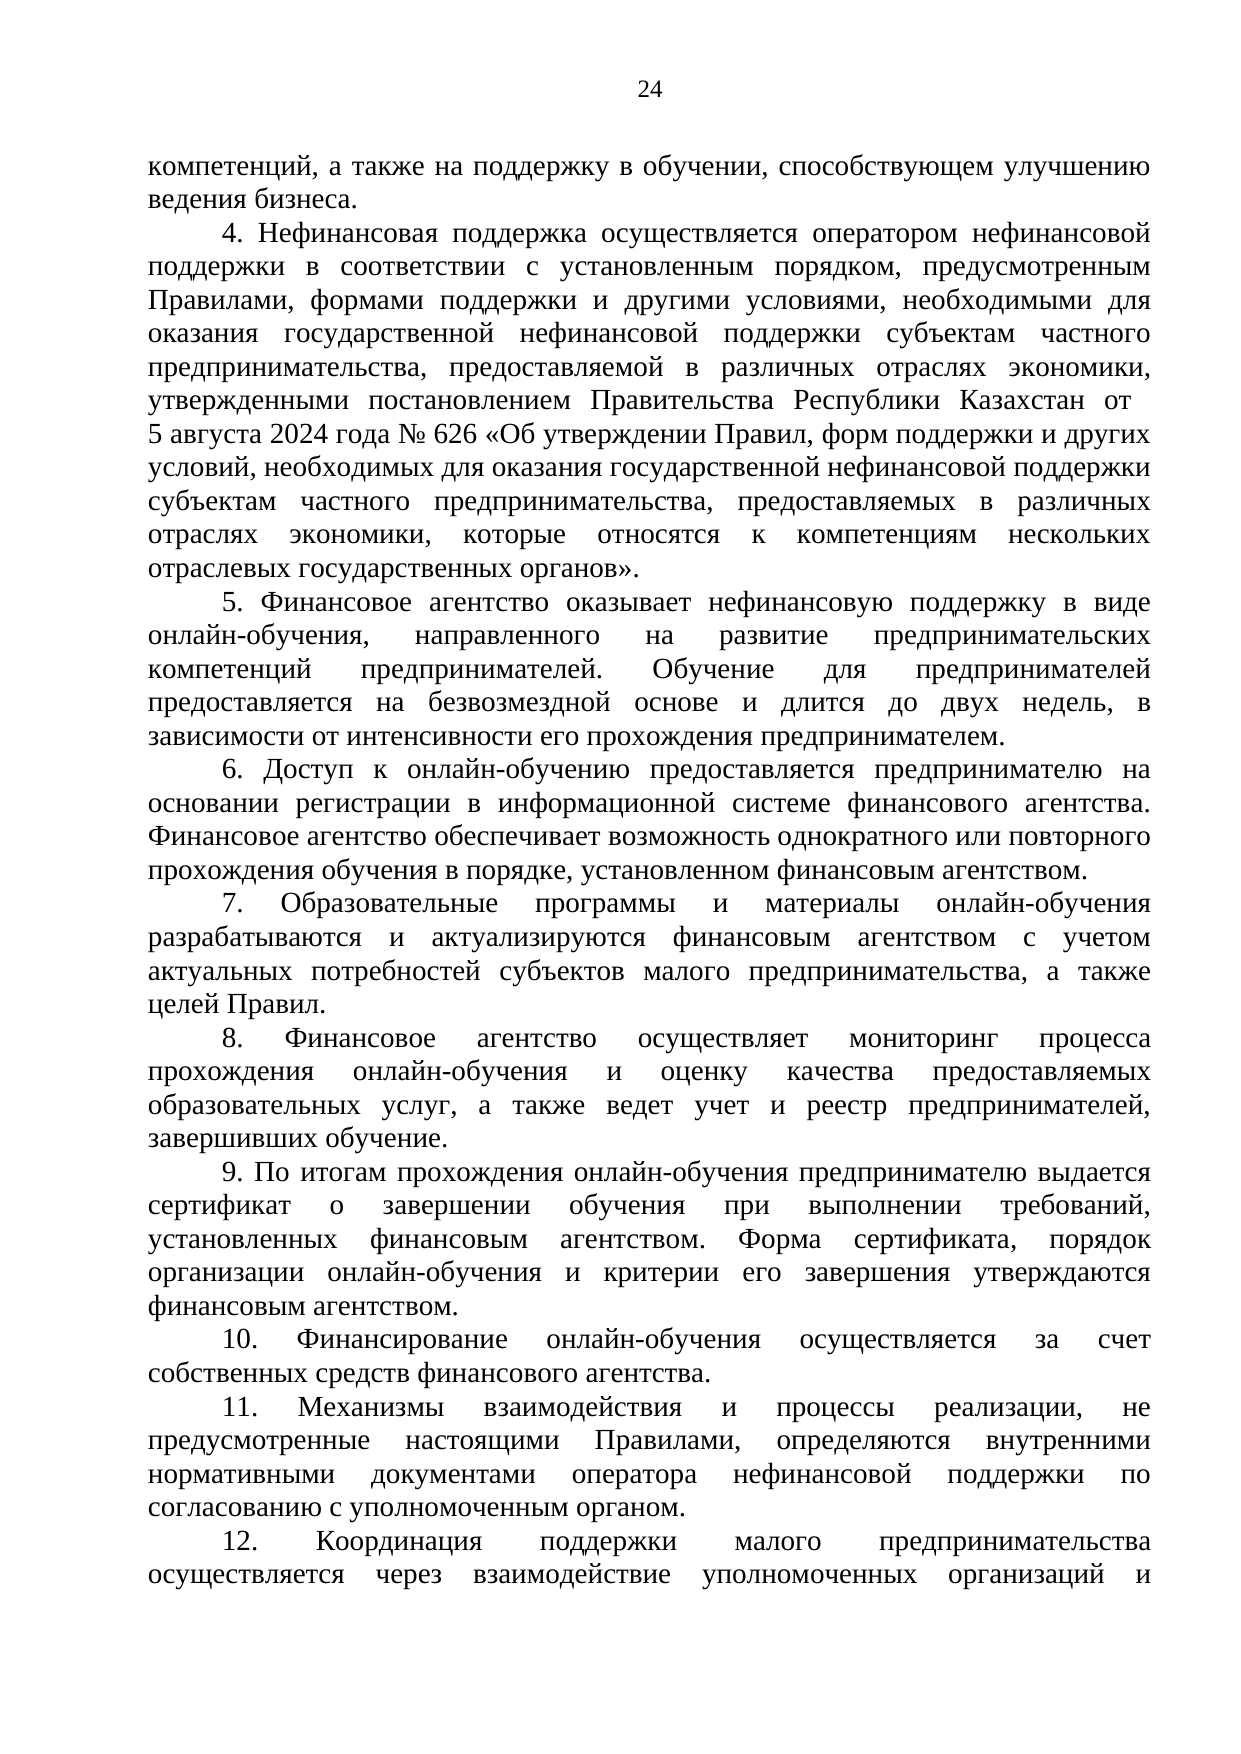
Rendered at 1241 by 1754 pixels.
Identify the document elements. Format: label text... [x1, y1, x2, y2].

text 4. Нефинансовая поддержка осуществляется оператором нефинансовой поддержки в соответствии с установленным порядком, предусмотренным Правилами, формами поддержки и другими условиями, необходимыми для оказания государственной нефинансовой поддержки субъектам частного предпринимательства, предоставляемой в различных отраслях экономики, утвержденными постановлением Правительства Республики Казахстан от 5 августа 2024 года № 626 «Об утверждении Правил, форм поддержки и других условий, необходимых для оказания государственной нефинансовой поддержки субъектам частного предпринимательства, предоставляемых в различных отраслях экономики, которые относятся к компетенциям нескольких отраслевых государственных органов». [148, 215, 1152, 584]
text 9. По итогам прохождения онлайн-обучения предпринимателю выдается сертификат о завершении обучения при выполнении требований, установленных финансовым агентством. Форма сертификата, порядок организации онлайн-обучения и критерии его завершения утверждаются финансовым агентством. [148, 1154, 1152, 1322]
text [148, 1523, 1152, 1590]
text 6. Доступ к онлайн-обучению предоставляется предпринимателю на основании регистрации в информационной системе финансового агентства. Финансовое агентство обеспечивает возможность однократного или повторного прохождения обучения в порядке, установленном финансовым агентством. [148, 751, 1152, 886]
text 10. Финансирование онлайн-обучения осуществляется за счет собственных средств финансового агентства. [148, 1322, 1152, 1389]
text 8. Финансовое агентство осуществляет мониторинг процесса прохождения онлайн-обучения и оценку качества предоставляемых образовательных услуг, а также ведет учет и реестр предпринимателей, завершивших обучение. [148, 1020, 1152, 1154]
text 11. Механизмы взаимодействия и процессы реализации, не предусмотренные настоящими Правилами, определяются внутренними нормативными документами оператора нефинансовой поддержки по согласованию с уполномоченным органом. [148, 1389, 1152, 1523]
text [148, 148, 1152, 215]
text 7. Образовательные программы и материалы онлайн-обучения разрабатываются и актуализируются финансовым агентством с учетом актуальных потребностей субъектов малого предпринимательства, а также целей Правил. [148, 886, 1152, 1020]
text 5. Финансовое агентство оказывает нефинансовую поддержку в виде онлайн-обучения, направленного на развитие предпринимательских компетенций предпринимателей. Обучение для предпринимателей предоставляется на безвозмездной основе и длится до двух недель, в зависимости от интенсивности его прохождения предпринимателем. [148, 584, 1152, 751]
